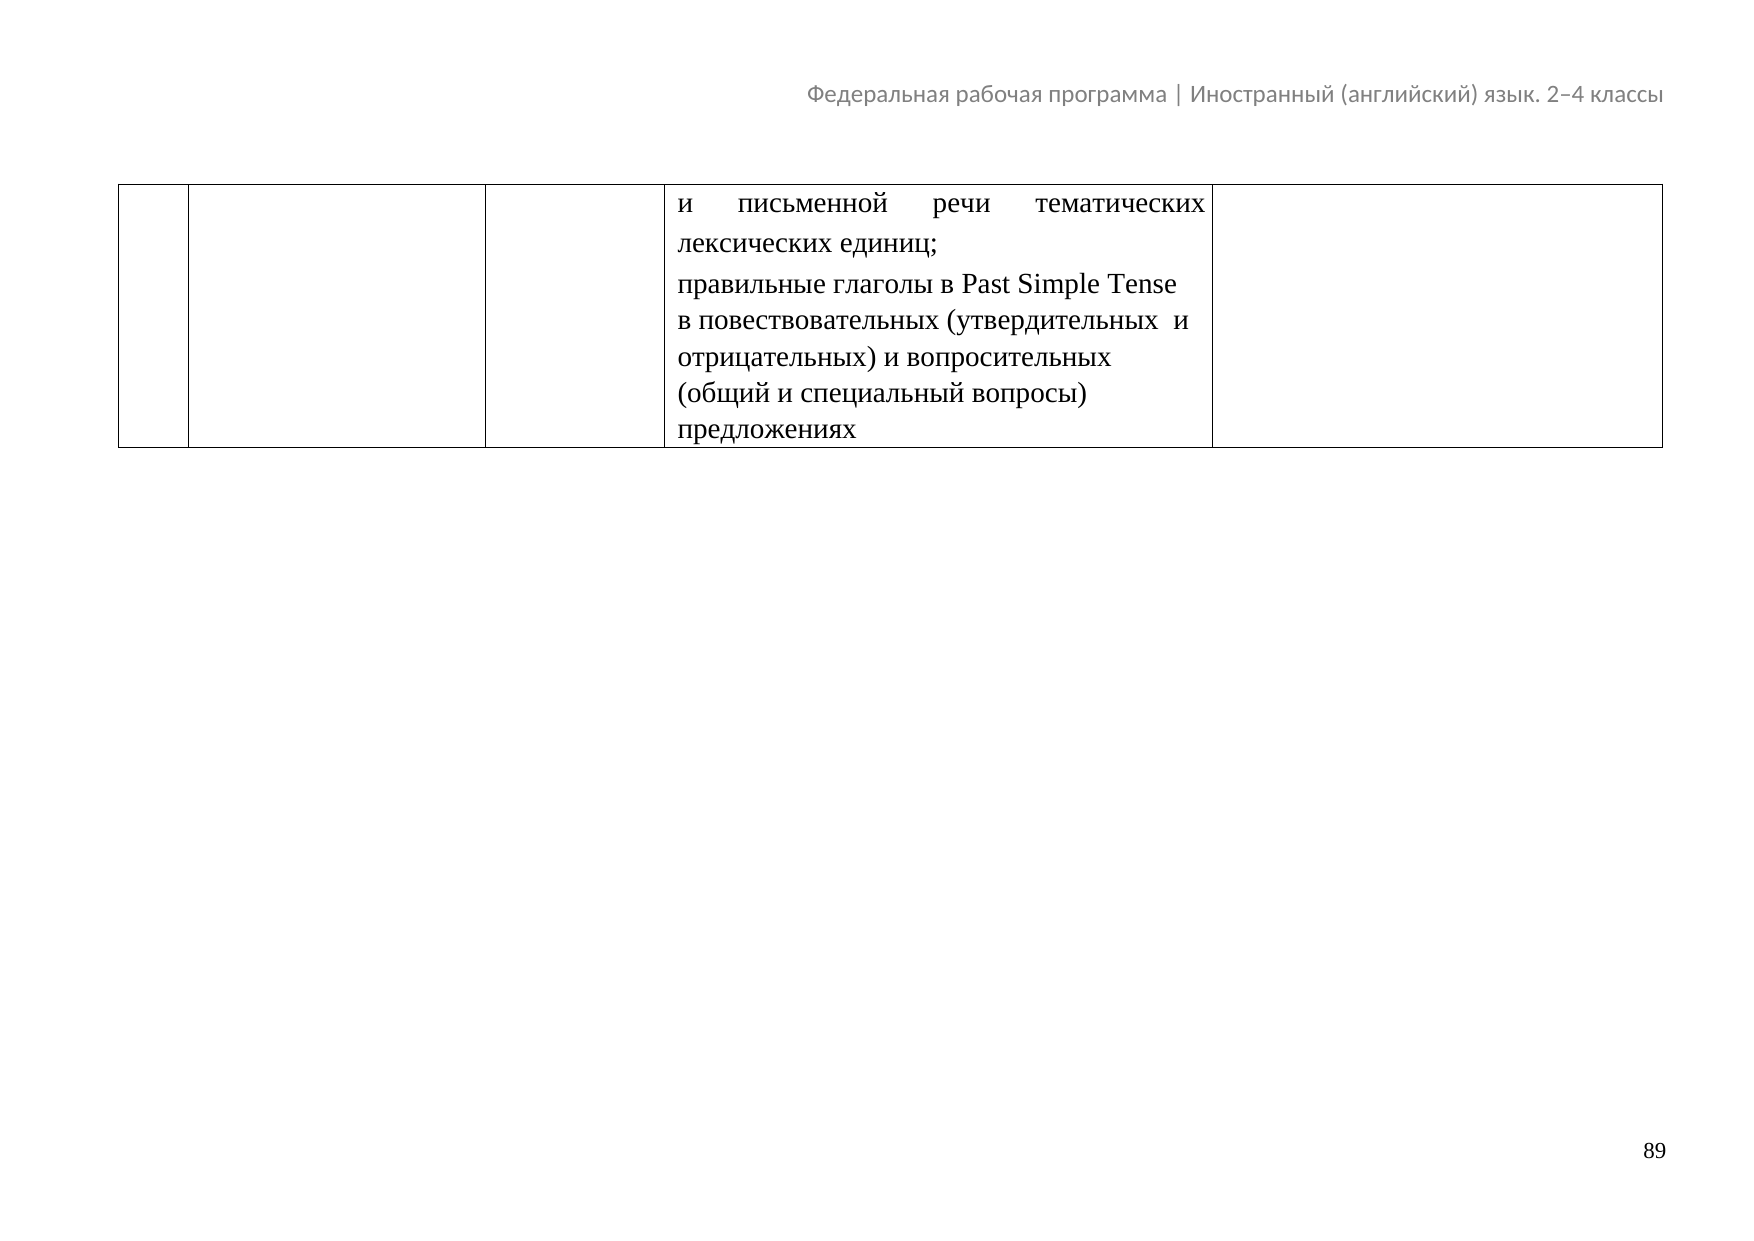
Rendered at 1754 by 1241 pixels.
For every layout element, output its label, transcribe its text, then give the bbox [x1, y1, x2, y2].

table_header и письменной речи тематических лексических единиц; правильные глаголы в Past Simple Tense в повествовательных (утвердительных и отрицательных) и вопросительных (общий и специальный вопросы) предложениях [665, 185, 1212, 447]
table_header [189, 185, 485, 447]
table_header [486, 185, 664, 447]
table_header [119, 185, 188, 447]
table_header [1213, 185, 1662, 447]
